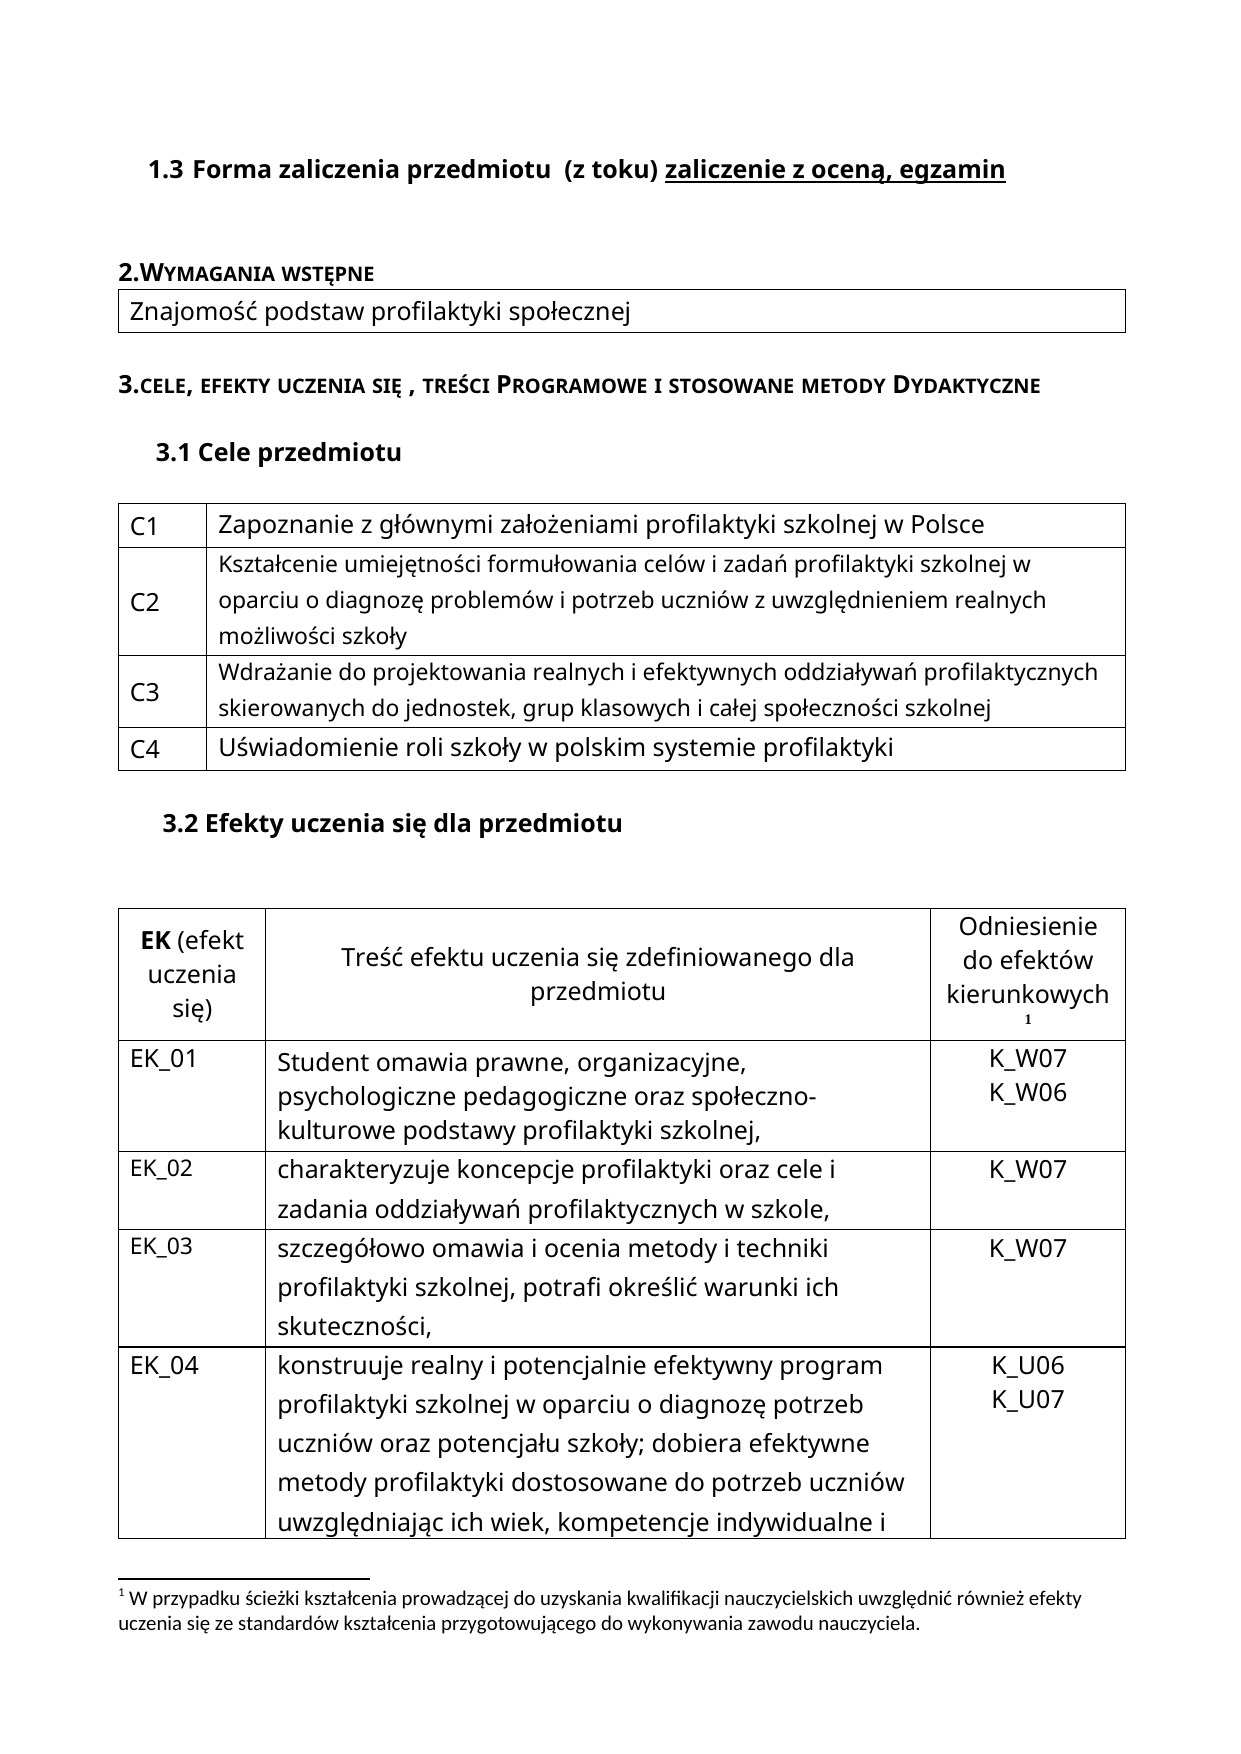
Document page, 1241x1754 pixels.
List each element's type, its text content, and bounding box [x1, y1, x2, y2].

table_cell K_U06 K_U07 [931, 1348, 1125, 1538]
table_cell Kształcenie umiejętności formułowania celów i zadań profilaktyki szkolnej w oparciu o diagnozę problemów i potrzeb uczniów z uwzględnieniem realnych możliwości szkoły [207, 548, 1125, 655]
table_cell Student omawia prawne, organizacyjne, psychologiczne pedagogiczne oraz społeczno-kulturowe podstawy profilaktyki szkolnej, [266, 1041, 930, 1151]
table_header Treść efektu uczenia się zdefiniowanego dla przedmiotu [266, 909, 930, 1039]
table_cell EK_02 [119, 1152, 265, 1229]
table_cell EK_04 [119, 1348, 265, 1538]
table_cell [266, 1348, 930, 1538]
table_cell Wdrażanie do projektowania realnych i efektywnych oddziaływań profilaktycznych skierowanych do jednostek, grup klasowych i całej społeczności szkolnej [207, 656, 1125, 727]
text 3.2 Efekty uczenia się dla przedmiotu [162, 805, 1122, 839]
table_cell EK_03 [119, 1230, 265, 1346]
table_cell K_W07 [931, 1152, 1125, 1229]
table_header Odniesienie do efektów kierunkowych [931, 909, 1125, 1039]
table_cell C4 [119, 728, 206, 770]
table_header Zapoznanie z głównymi założeniami profilaktyki szkolnej w Polsce [207, 504, 1125, 547]
text 2.Wymagania wstępne [118, 254, 1122, 288]
text 3.cele, efekty uczenia się , treści Programowe i stosowane metody Dydaktyczne [118, 367, 1122, 401]
text 1.3 Forma zaliczenia przedmiotu (z toku) zaliczenie z oceną, egzamin [148, 152, 1122, 186]
table_cell K_W07 [931, 1230, 1125, 1346]
table_header C1 [119, 504, 206, 547]
table_cell C3 [119, 656, 206, 727]
table_cell Uświadomienie roli szkoły w polskim systemie profilaktyki [207, 728, 1125, 770]
table_cell C2 [119, 548, 206, 655]
table_cell charakteryzuje koncepcje profilaktyki oraz cele i zadania oddziaływań profilaktycznych w szkole, [266, 1152, 930, 1229]
table_header EK (efekt uczenia się) [119, 909, 265, 1039]
text 3.1 Cele przedmiotu [156, 435, 1122, 469]
table_cell K_W07 K_W06 [931, 1041, 1125, 1151]
table_header Znajomość podstaw profilaktyki społecznej [119, 290, 1125, 332]
table_cell EK_01 [119, 1041, 265, 1151]
table_cell szczegółowo omawia i ocenia metody i techniki profilaktyki szkolnej, potrafi określić warunki ich skuteczności, [266, 1230, 930, 1346]
